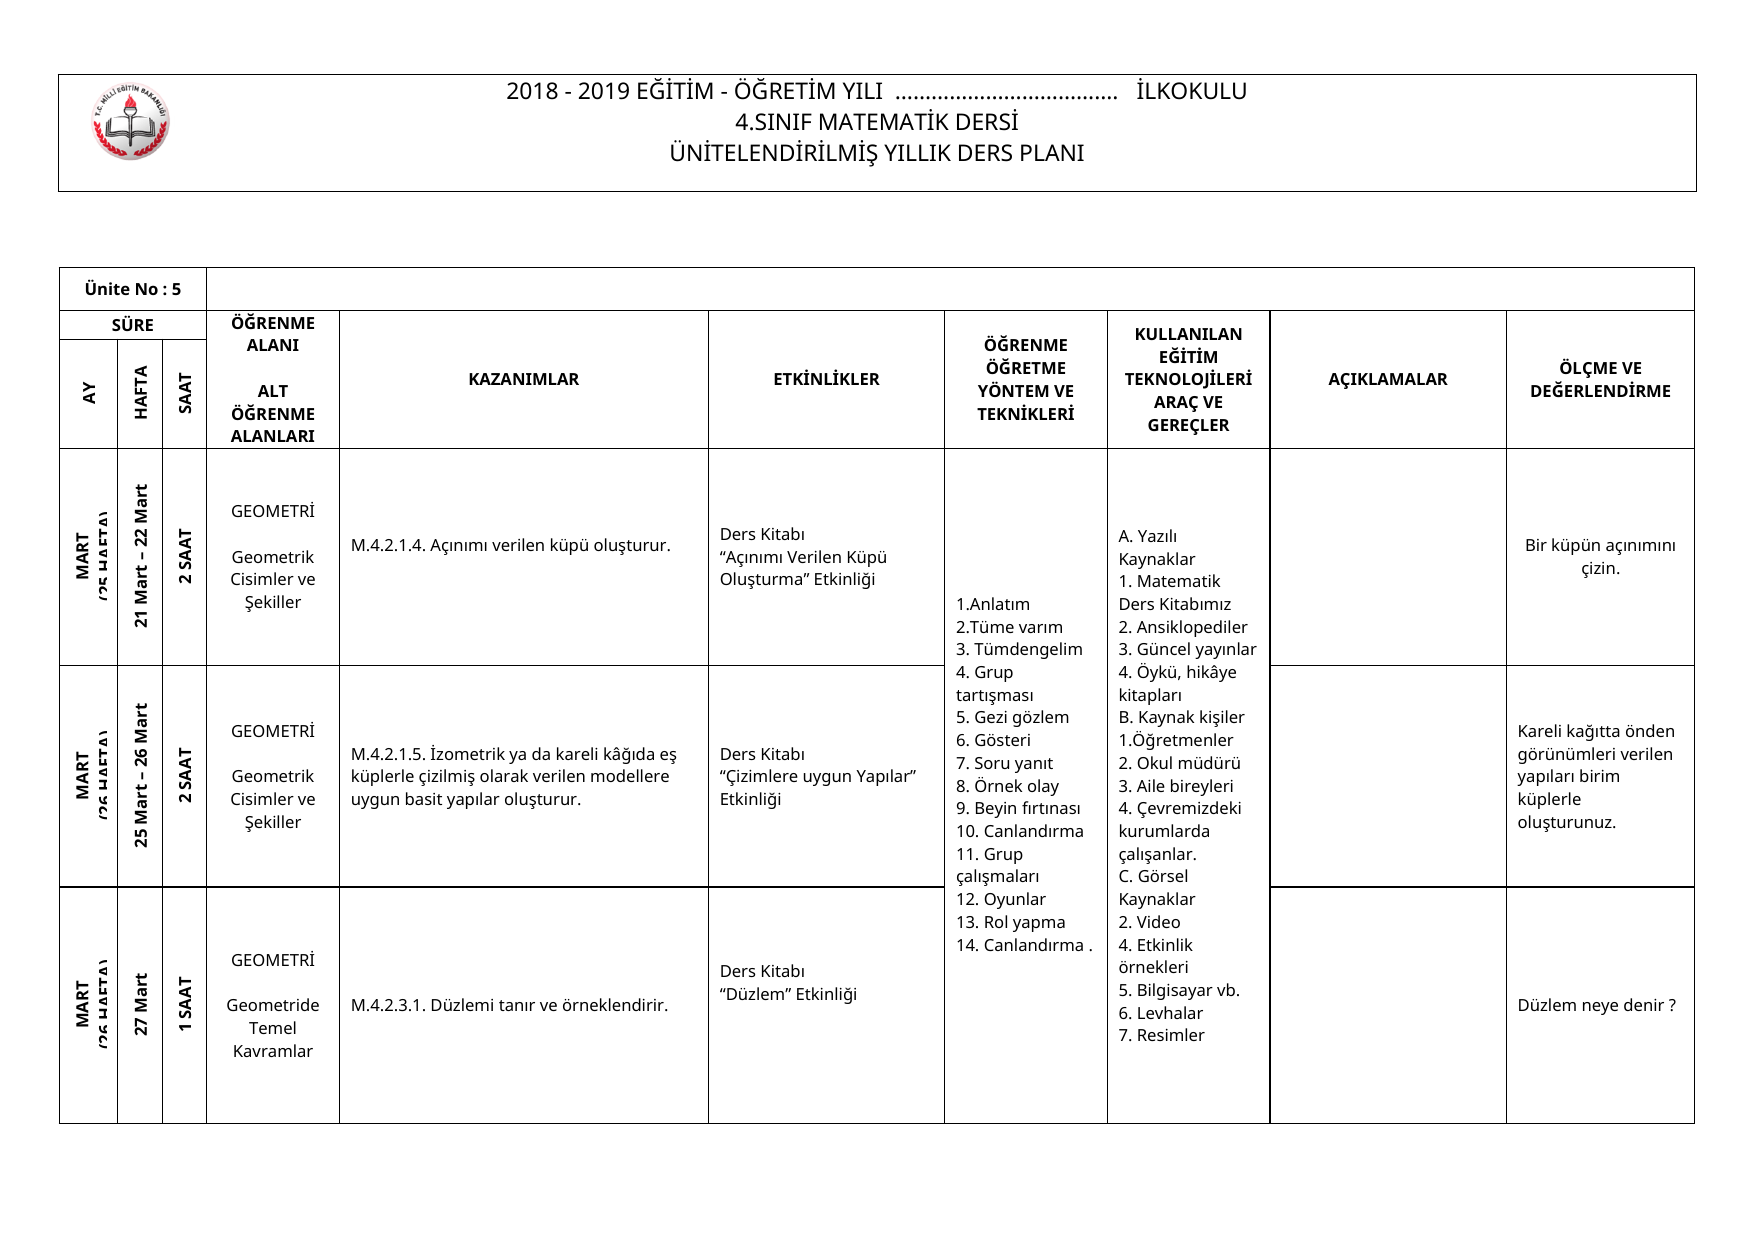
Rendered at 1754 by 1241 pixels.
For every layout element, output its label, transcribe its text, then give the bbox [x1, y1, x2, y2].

picture [85, 77, 175, 167]
table_cell Ders Kitabı “Düzlem” Etkinliği [709, 888, 944, 1123]
table_cell MART (25.HAFTA) [60, 449, 117, 665]
table_cell [1271, 888, 1506, 1123]
table_cell 1 SAAT [163, 888, 206, 1123]
table_cell ETKİNLİKLER [709, 311, 944, 447]
table_cell M.4.2.1.5. İzometrik ya da kareli kâğıda eş küplerle çizilmiş olarak verilen modellere uygun basit yapılar oluşturur. [340, 666, 708, 886]
table_cell 2 SAAT [163, 666, 206, 886]
table_cell AY [60, 340, 117, 447]
table_cell 25 Mart – 26 Mart [118, 666, 162, 886]
table_cell [1271, 449, 1506, 665]
table_cell Düzlem neye denir ? [1507, 888, 1694, 1123]
table_cell [1271, 666, 1506, 886]
table_cell ÖĞRENME ÖĞRETME YÖNTEM VE TEKNİKLERİ [945, 311, 1107, 447]
table_cell ÖLÇME VE DEĞERLENDİRME [1507, 311, 1694, 447]
table_cell AÇIKLAMALAR [1271, 311, 1506, 447]
table_cell 1.Anlatım 2.Tüme varım 3. Tümdengelim 4. Grup tartışması 5. Gezi gözlem 6. Gösteri 7. Soru yanıt 8. Örnek olay 9. Beyin fırtınası 10. Canlandırma 11. Grup çalışmaları 12. Oyunlar 13. Rol yapma 14. Canlandırma . [945, 449, 1107, 1123]
table_cell Bir küpün açınımını çizin. [1507, 449, 1694, 665]
table_cell GEOMETRİ Geometrik Cisimler ve Şekiller [207, 449, 339, 665]
table_cell M.4.2.3.1. Düzlemi tanır ve örneklendirir. [340, 888, 708, 1123]
table_cell Kareli kağıtta önden görünümleri verilen yapıları birim küplerle oluşturunuz. [1507, 666, 1694, 886]
table_cell MART (26.HAFTA) [60, 666, 117, 886]
table_cell 2 SAAT [163, 449, 206, 665]
table_cell Ders Kitabı “Çizimlere uygun Yapılar” Etkinliği [709, 666, 944, 886]
table_cell SÜRE [60, 311, 206, 338]
table_header [207, 268, 1694, 310]
table_cell Ders Kitabı “Açınımı Verilen Küpü Oluşturma” Etkinliği [709, 449, 944, 665]
table_cell 21 Mart – 22 Mart [118, 449, 162, 665]
table_cell A. Yazılı Kaynaklar 1. Matematik Ders Kitabımız 2. Ansiklopediler 3. Güncel yayınlar 4. Öykü, hikâye kitapları B. Kaynak kişiler 1.Öğretmenler 2. Okul müdürü 3. Aile bireyleri 4. Çevremizdeki kurumlarda çalışanlar. C. Görsel Kaynaklar 2. Video 4. Etkinlik örnekleri 5. Bilgisayar vb. 6. Levhalar 7. Resimler [1108, 449, 1269, 1123]
table_cell HAFTA [118, 340, 162, 447]
table_cell KAZANIMLAR [340, 311, 708, 447]
table_cell M.4.2.1.4. Açınımı verilen küpü oluşturur. [340, 449, 708, 665]
table_cell KULLANILAN EĞİTİM TEKNOLOJİLERİ ARAÇ VE GEREÇLER [1108, 311, 1269, 447]
table_cell ÖĞRENME ALANI ALT ÖĞRENME ALANLARI [207, 311, 339, 447]
table_header Ünite No : 5 [60, 268, 206, 310]
table_cell MART (26.HAFTA) [60, 888, 117, 1123]
table_cell GEOMETRİ Geometrik Cisimler ve Şekiller [207, 666, 339, 886]
table_cell 27 Mart [118, 888, 162, 1123]
table_cell GEOMETRİ Geometride Temel Kavramlar [207, 888, 339, 1123]
table_cell SAAT [163, 340, 206, 447]
